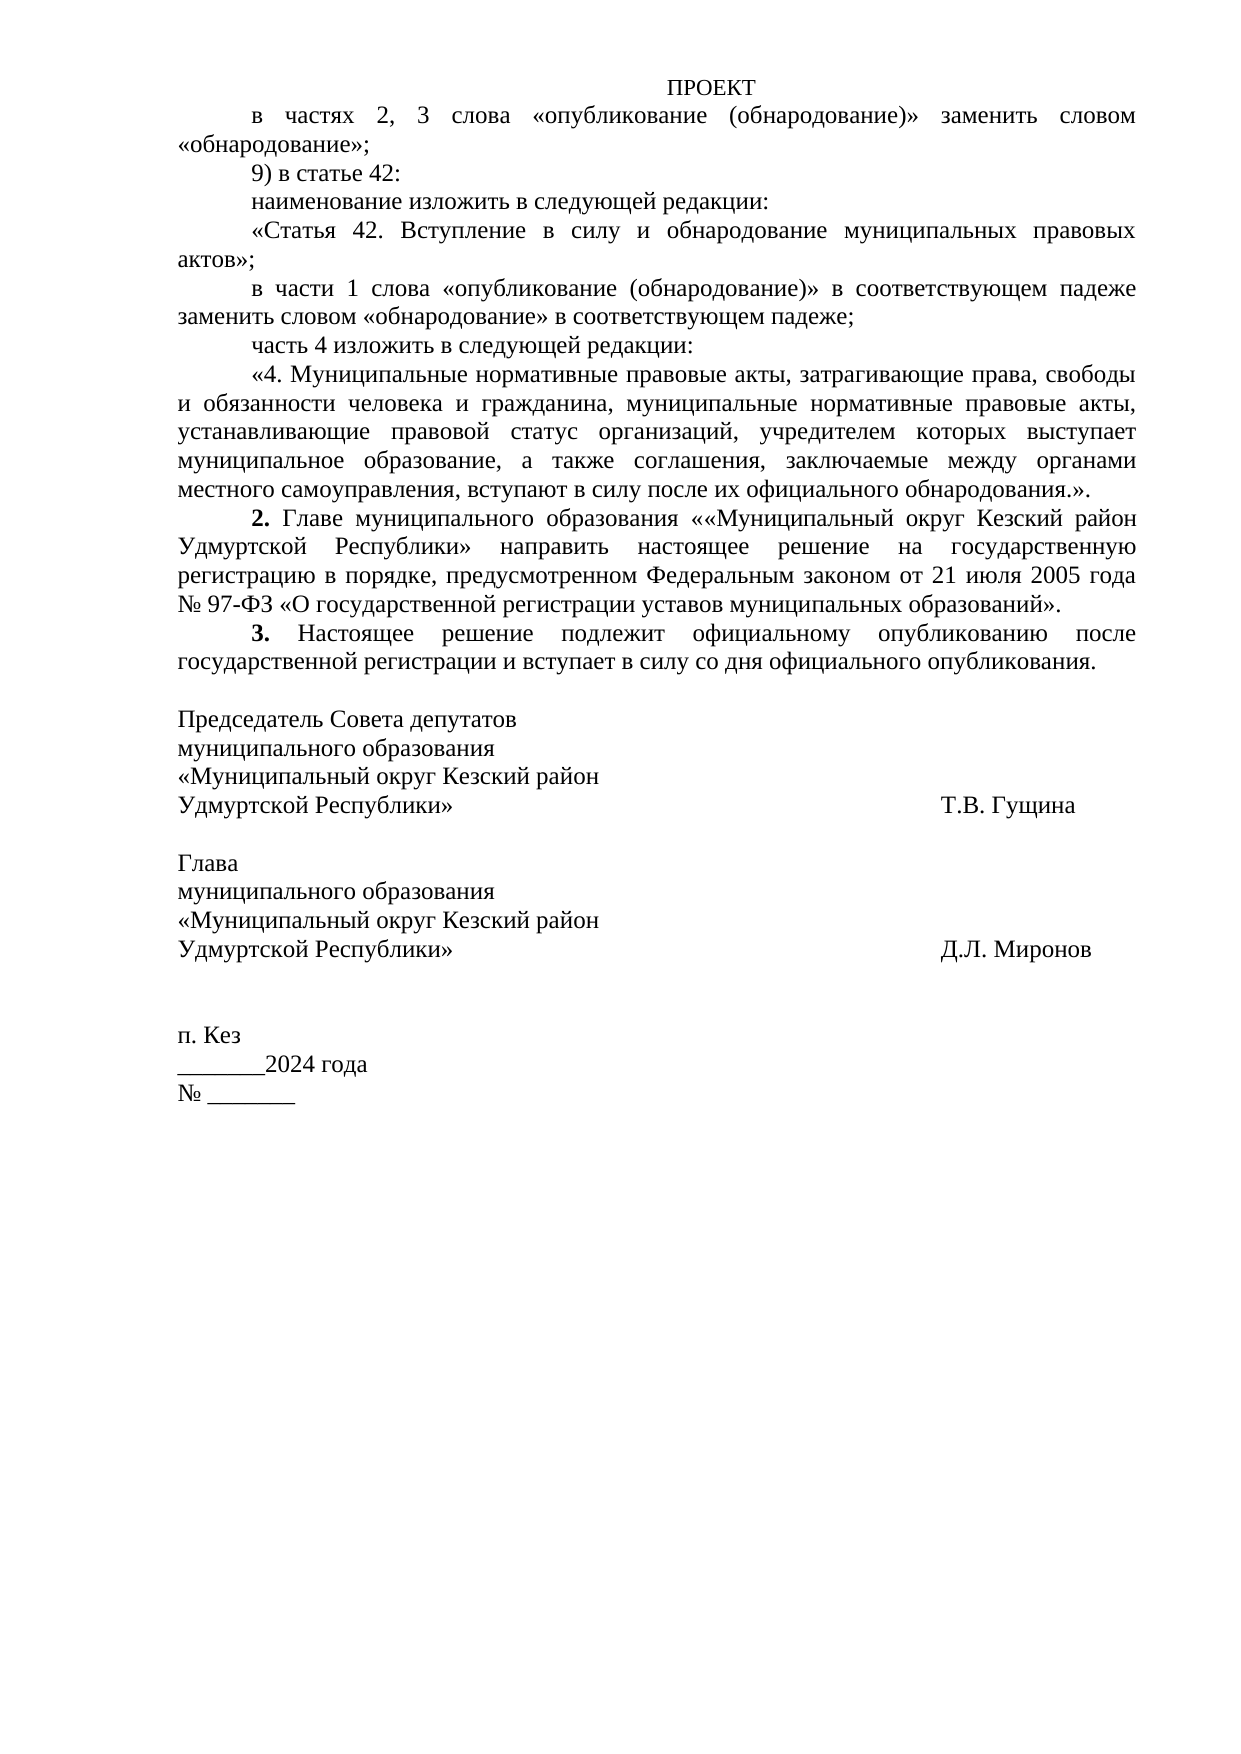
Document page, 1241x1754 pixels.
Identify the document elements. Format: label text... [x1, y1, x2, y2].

text «Муниципальный округ Кезский район [177, 905, 1137, 934]
text Глава [177, 848, 1137, 876]
text часть 4 изложить в следующей редакции: [177, 330, 1137, 359]
text «Муниципальный округ Кезский район [177, 761, 1137, 790]
text Удмуртской Республики» Т.В. Гущина [177, 790, 1137, 819]
text _______2024 года [177, 1049, 1137, 1078]
text 3. Настоящее решение подлежит официальному опубликованию после государственной регистрации и вступает в силу со дня официального опубликования. [177, 618, 1137, 675]
text Удмуртской Республики» Д.Л. Миронов [177, 934, 1137, 963]
text в части 1 слова «опубликование (обнародование)» в соответствующем падеже заменить словом «обнародование» в соответствующем падеже; [177, 273, 1137, 330]
text наименование изложить в следующей редакции: [177, 186, 1137, 215]
text № _______ [177, 1078, 1137, 1106]
text п. Кез [177, 1020, 1137, 1049]
text муниципального образования [177, 733, 1137, 761]
text муниципального образования [177, 876, 1137, 905]
text 9) в статье 42: [177, 158, 1137, 186]
text «Статья 42. Вступление в силу и обнародование муниципальных правовых актов»; [177, 215, 1137, 273]
text в частях 2, 3 слова «опубликование (обнародование)» заменить словом «обнародование»; [177, 100, 1137, 158]
text «4. Муниципальные нормативные правовые акты, затрагивающие права, свободы и обязанности человека и гражданина, муниципальные нормативные правовые акты, устанавливающие правовой статус организаций, учредителем которых выступает муниципальное образование, а также соглашения, заключаемые между органами местного самоуправления, вступают в силу после их официального обнародования.». [177, 359, 1137, 503]
text 2. Главе муниципального образования ««Муниципальный округ Кезский район Удмуртской Республики» направить настоящее решение на государственную регистрацию в порядке, предусмотренном Федеральным законом от 21 июля 2005 года № 97-ФЗ «О государственной регистрации уставов муниципальных образований». [177, 503, 1137, 618]
text Председатель Совета депутатов [177, 704, 1137, 733]
